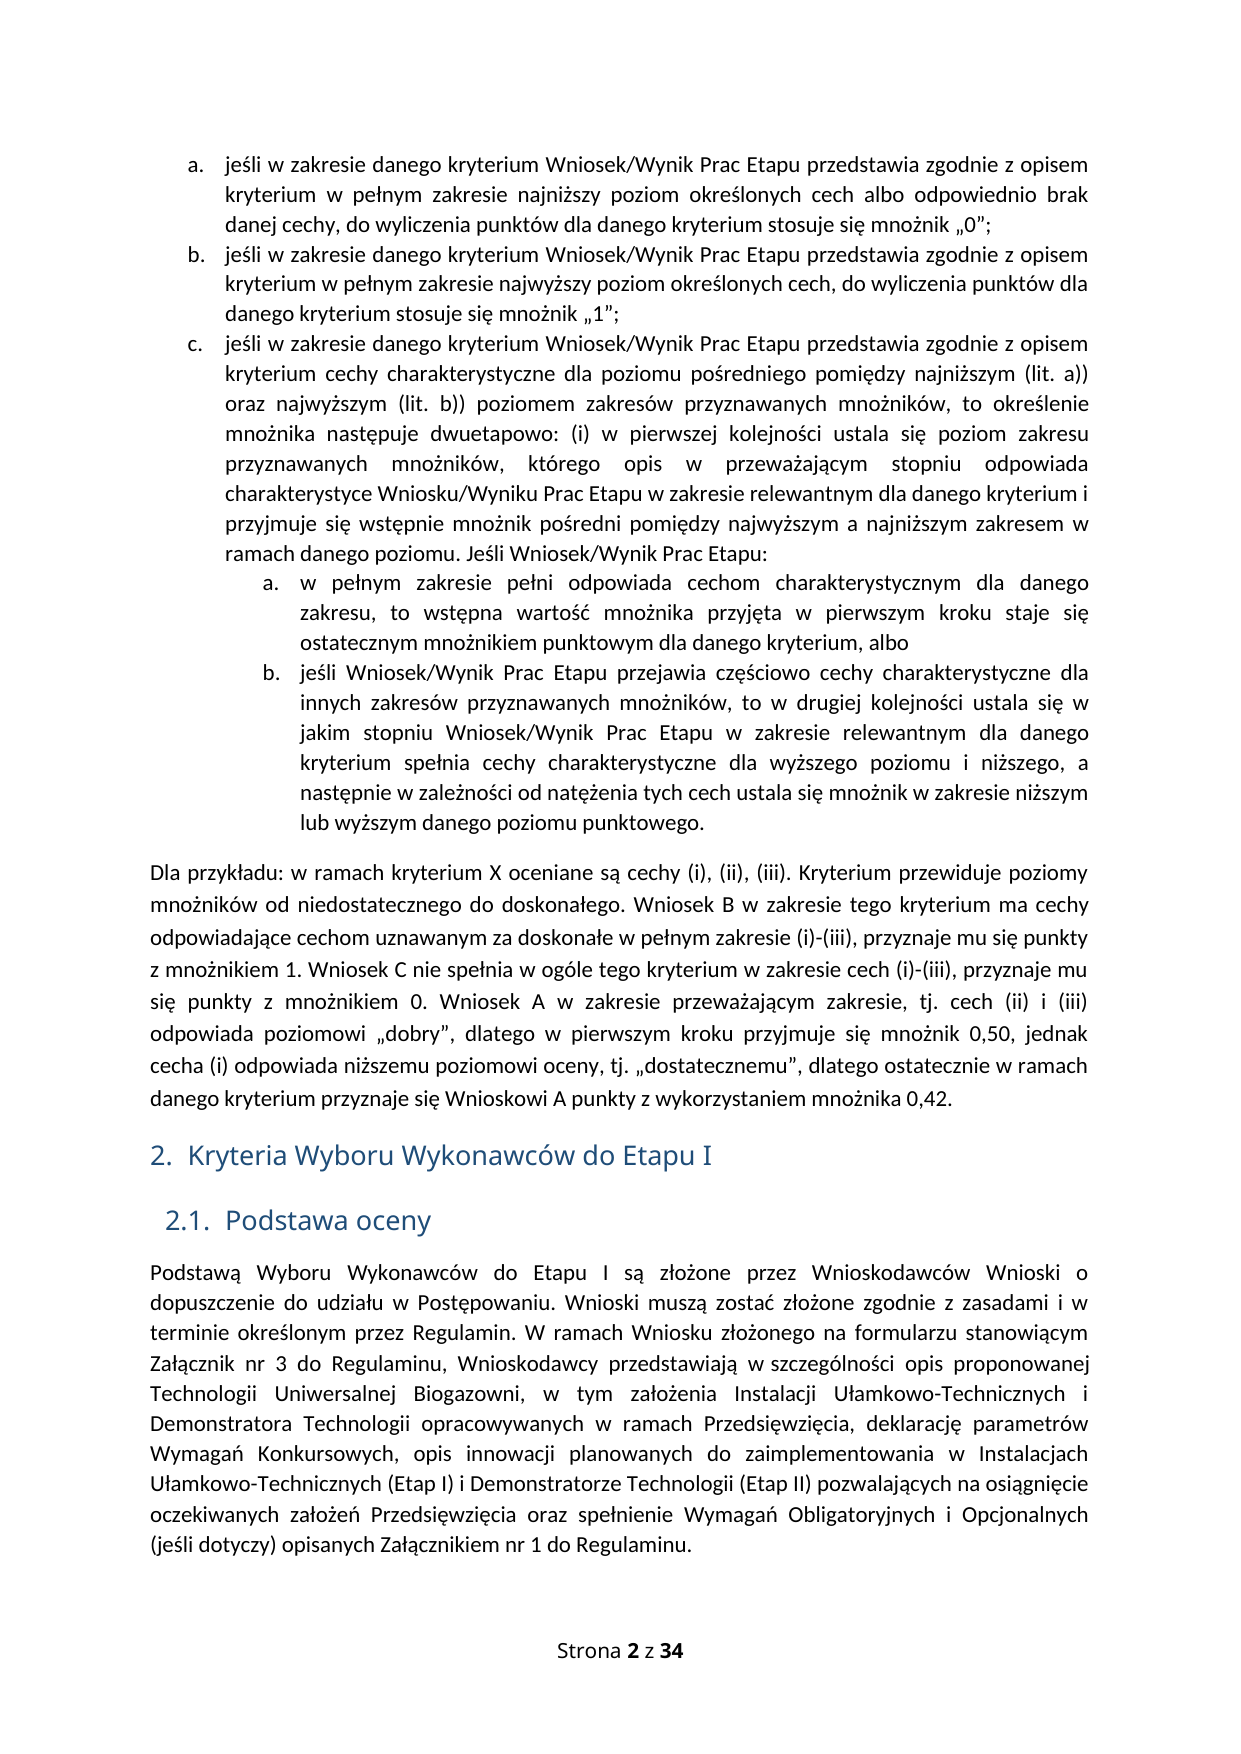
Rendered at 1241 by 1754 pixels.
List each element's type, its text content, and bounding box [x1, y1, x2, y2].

list jeśli Wniosek/Wynik Prac Etapu przejawia częściowo cechy charakterystyczne dla innych zakresów przyznawanych mnożników, to w drugiej kolejności ustala się w jakim stopniu Wniosek/Wynik Prac Etapu w zakresie relewantnym dla danego kryterium spełnia cechy charakterystyczne dla wyższego poziomu i niższego, a następnie w zależności od natężenia tych cech ustala się mnożnik w zakresie niższym lub wyższym danego poziomu punktowego. [262, 658, 1090, 836]
list w pełnym zakresie pełni odpowiada cechom charakterystycznym dla danego zakresu, to wstępna wartość mnożnika przyjęta w pierwszym kroku staje się ostatecznym mnożnikiem punktowym dla danego kryterium, albo [262, 568, 1090, 656]
list Kryteria Wyboru Wykonawców do Etapu I [150, 1137, 1090, 1174]
text Dla przykładu: w ramach kryterium X oceniane są cechy (i), (ii), (iii). Kryterium przewiduje poziomy mnożników od niedostatecznego do doskonałego. Wniosek B w zakresie tego kryterium ma cechy odpowiadające cechom uznawanym za doskonałe w pełnym zakresie (i)-(iii), przyznaje mu się punkty z mnożnikiem 1. Wniosek C nie spełnia w ogóle tego kryterium w zakresie cech (i)-(iii), przyznaje mu się punkty z mnożnikiem 0. Wniosek A w zakresie przeważającym zakresie, tj. cech (ii) i (iii) odpowiada poziomowi „dobry”, dlatego w pierwszym kroku przyjmuje się mnożnik 0,50, jednak cecha (i) odpowiada niższemu poziomowi oceny, tj. „dostatecznemu”, dlatego ostatecznie w ramach danego kryterium przyznaje się Wnioskowi A punkty z wykorzystaniem mnożnika 0,42. [150, 858, 1090, 1112]
list Podstawa oceny [165, 1202, 1090, 1238]
list jeśli w zakresie danego kryterium Wniosek/Wynik Prac Etapu przedstawia zgodnie z opisem kryterium cechy charakterystyczne dla poziomu pośredniego pomiędzy najniższym (lit. a)) oraz najwyższym (lit. b)) poziomem zakresów przyznawanych mnożników, to określenie mnożnika następuje dwuetapowo: (i) w pierwszej kolejności ustala się poziom zakresu przyznawanych mnożników, którego opis w przeważającym stopniu odpowiada charakterystyce Wniosku/Wyniku Prac Etapu w zakresie relewantnym dla danego kryterium i przyjmuje się wstępnie mnożnik pośredni pomiędzy najwyższym a najniższym zakresem w ramach danego poziomu. Jeśli Wniosek/Wynik Prac Etapu: [187, 329, 1090, 567]
text Podstawą Wyboru Wykonawców do Etapu I są złożone przez Wnioskodawców Wnioski o dopuszczenie do udziału w Postępowaniu. Wnioski muszą zostać złożone zgodnie z zasadami i w terminie określonym przez Regulamin. W ramach Wniosku złożonego na formularzu stanowiącym Załącznik nr 3 do Regulaminu, Wnioskodawcy przedstawiają w szczególności opis proponowanej Technologii Uniwersalnej Biogazowni, w tym założenia Instalacji Ułamkowo-Technicznych i Demonstratora Technologii opracowywanych w ramach Przedsięwzięcia, deklarację parametrów Wymagań Konkursowych, opis innowacji planowanych do zaimplementowania w Instalacjach Ułamkowo-Technicznych (Etap I) i Demonstratorze Technologii (Etap II) pozwalających na osiągnięcie oczekiwanych założeń Przedsięwzięcia oraz spełnienie Wymagań Obligatoryjnych i Opcjonalnych (jeśli dotyczy) opisanych Załącznikiem nr 1 do Regulaminu. [150, 1258, 1090, 1558]
list jeśli w zakresie danego kryterium Wniosek/Wynik Prac Etapu przedstawia zgodnie z opisem kryterium w pełnym zakresie najwyższy poziom określonych cech, do wyliczenia punktów dla danego kryterium stosuje się mnożnik „1”; [187, 240, 1090, 327]
list jeśli w zakresie danego kryterium Wniosek/Wynik Prac Etapu przedstawia zgodnie z opisem kryterium w pełnym zakresie najniższy poziom określonych cech albo odpowiednio brak danej cechy, do wyliczenia punktów dla danego kryterium stosuje się mnożnik „0”; [187, 150, 1090, 238]
